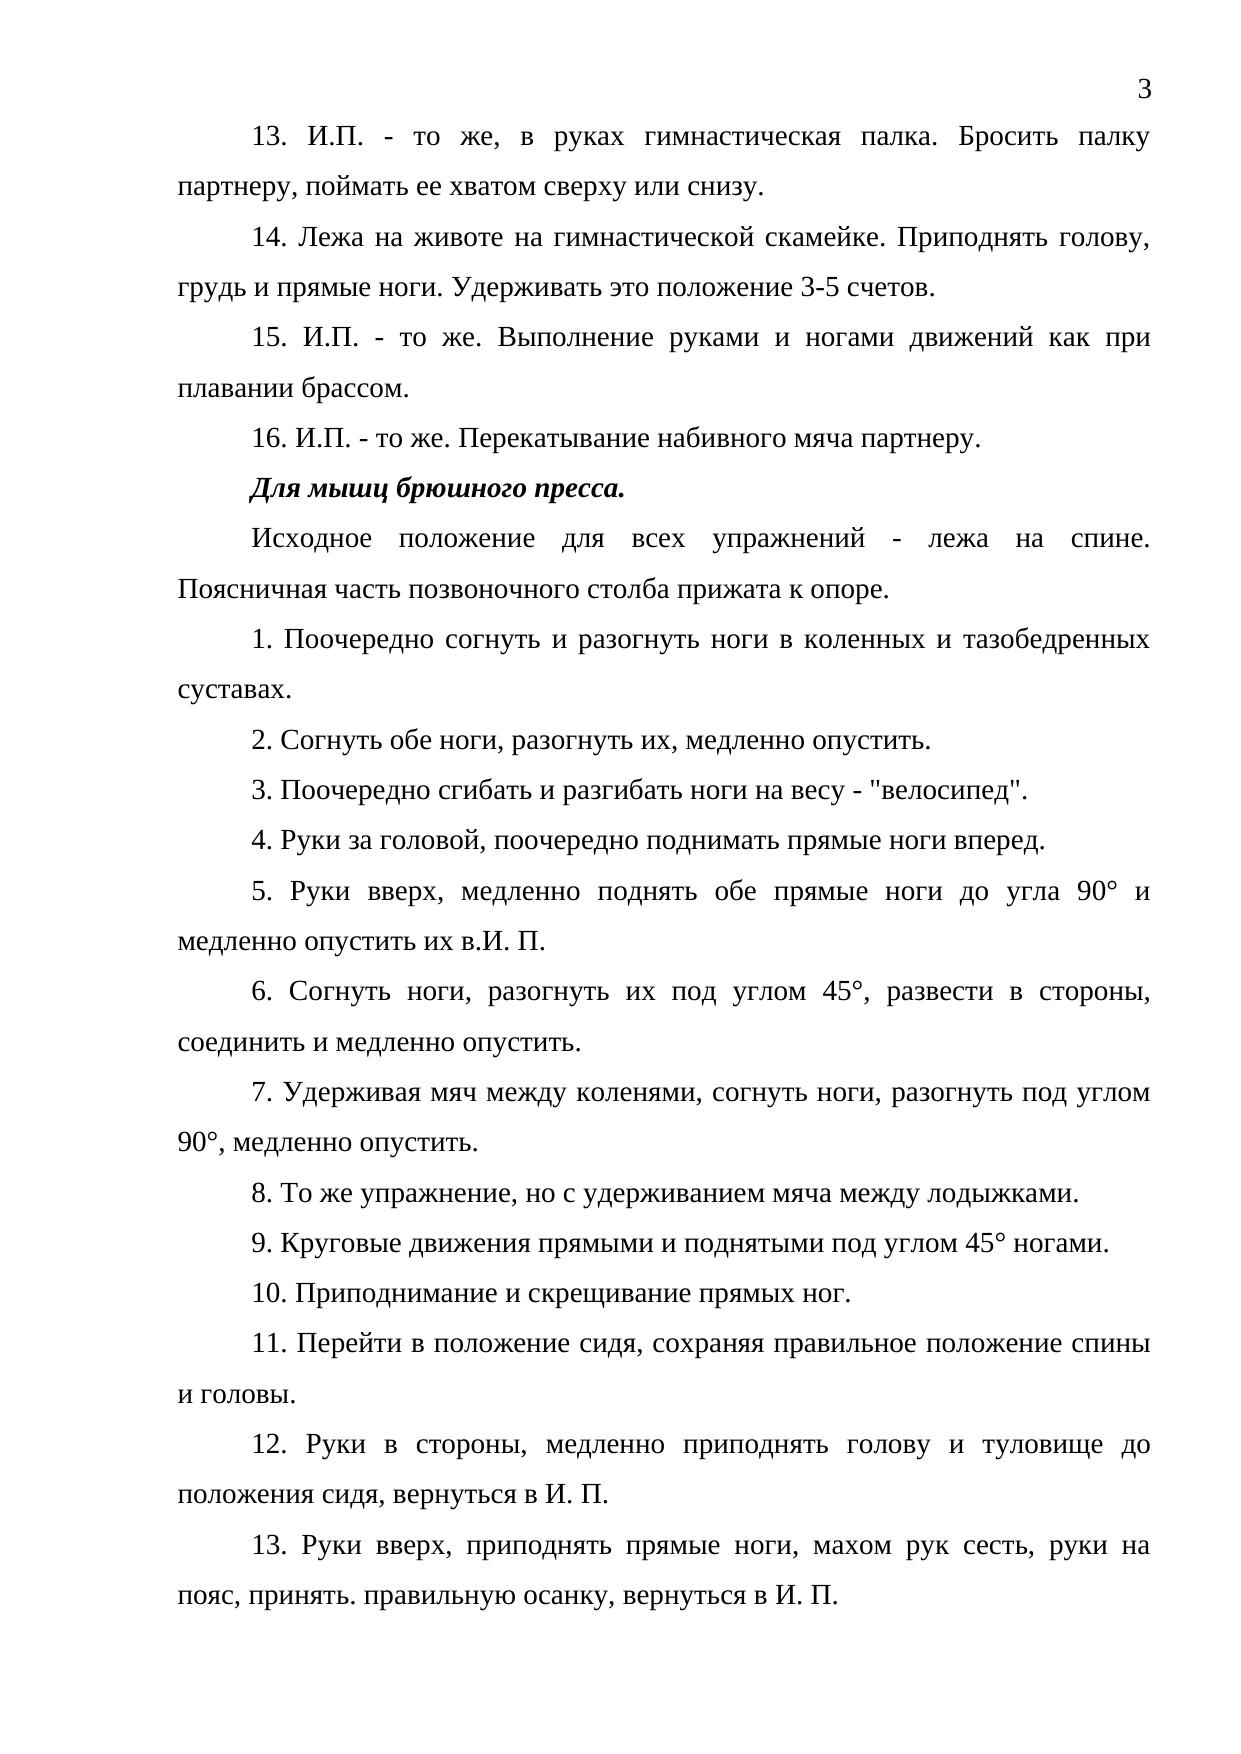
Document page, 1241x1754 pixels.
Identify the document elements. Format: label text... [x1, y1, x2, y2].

text 3. Поочередно сгибать и разгибать ноги на весу - "велосипед". [177, 772, 1152, 806]
text 15. И.П. - то же. Выполнение руками и ногами движений как при плавании брассом. [177, 319, 1152, 403]
text 2. Согнуть обе ноги, разогнуть их, медленно опустить. [177, 722, 1152, 755]
text 1. Поочередно согнуть и разогнуть ноги в коленных и тазобедренных суставах. [177, 621, 1152, 705]
text 16. И.П. - то же. Перекатывание набивного мяча партнеру. [177, 420, 1152, 453]
text 14. Лежа на животе на гимнастической скамейке. Приподнять голову, грудь и прямые ноги. Удерживать это положение 3-5 счетов. [177, 219, 1152, 303]
text 13. И.П. - то же, в руках гимнастическая палка. Бросить палку партнеру, поймать ее хватом сверху или снизу. [177, 118, 1152, 202]
text 8. То же упражнение, но с удерживанием мяча между лодыжками. [177, 1175, 1152, 1208]
text 11. Перейти в положение сидя, сохраняя правильное положение спины и головы. [177, 1326, 1152, 1409]
text Исходное положение для всех упражнений - лежа на спине. Поясничная часть позвоночного столба прижата к опоре. [177, 521, 1152, 604]
text 4. Руки за головой, поочередно поднимать прямые ноги вперед. [177, 822, 1152, 856]
text Для мышц брюшного пресса. [177, 470, 1152, 504]
text 5. Руки вверх, медленно поднять обе прямые ноги до угла 90° и медленно опустить их в.И. П. [177, 873, 1152, 957]
text 10. Приподнимание и скрещивание прямых ног. [177, 1275, 1152, 1309]
text 7. Удерживая мяч между коленями, согнуть ноги, разогнуть под углом 90°, медленно опустить. [177, 1074, 1152, 1158]
text 9. Круговые движения прямыми и поднятыми под углом 45° ногами. [177, 1225, 1152, 1258]
text 6. Согнуть ноги, разогнуть их под углом 45°, развести в стороны, соединить и медленно опустить. [177, 973, 1152, 1057]
text 13. Руки вверх, приподнять прямые ноги, махом рук сесть, руки на пояс, принять. правильную осанку, вернуться в И. П. [177, 1527, 1152, 1611]
text 12. Руки в стороны, медленно приподнять голову и туловище до положения сидя, вернуться в И. П. [177, 1426, 1152, 1510]
